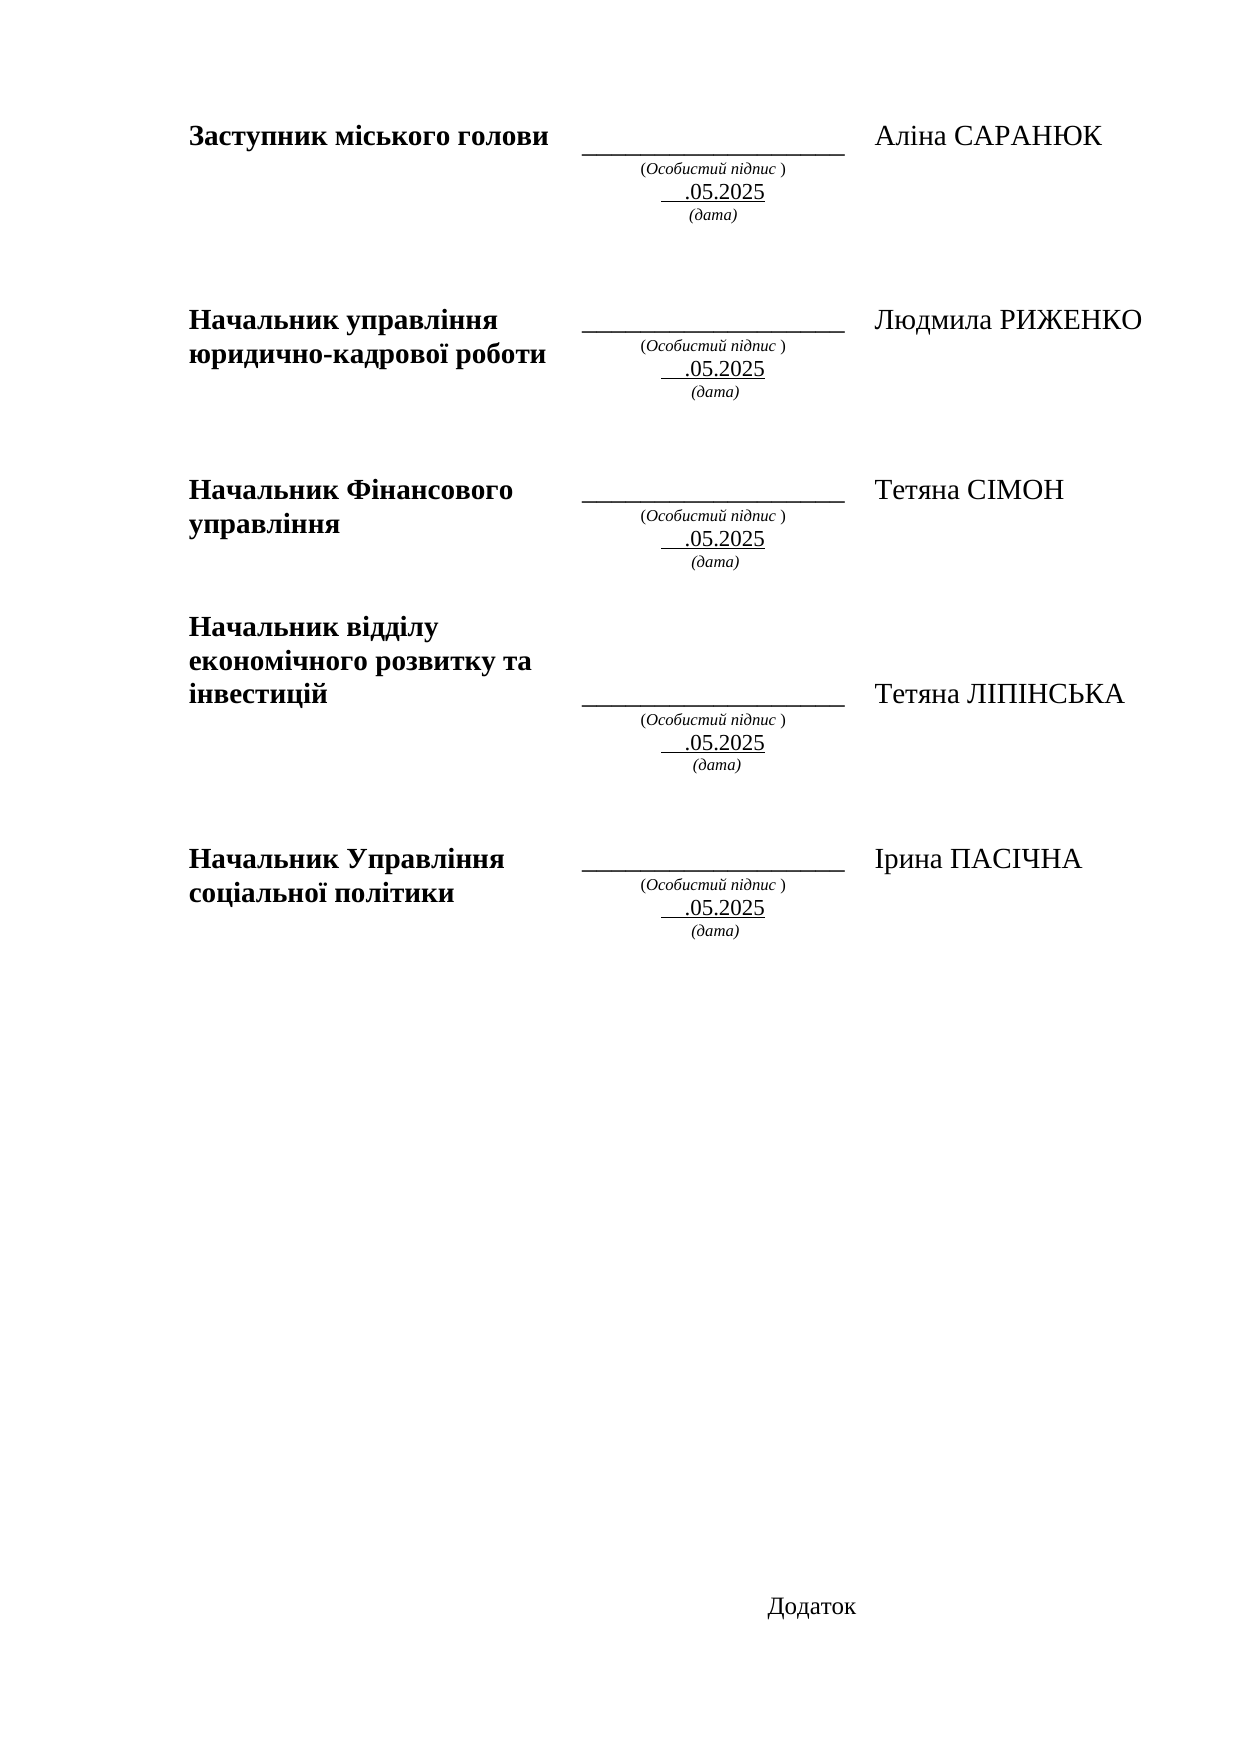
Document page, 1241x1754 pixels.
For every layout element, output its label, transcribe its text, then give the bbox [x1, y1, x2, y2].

table_cell Тетяна ЛІПІНСЬКА [863, 609, 1174, 808]
text Додаток [767, 1591, 1152, 1620]
table_cell Ірина ПАСІЧНА [863, 808, 1174, 973]
table_cell Начальник Управління соціальної політики [177, 808, 563, 973]
table_cell __________________ (Особистий підпис ) .05.2025 (дата) [563, 808, 863, 973]
table_cell __________________ (Особистий підпис ) .05.2025 (дата) [563, 269, 863, 439]
table_cell __________________ (Особистий підпис ) .05.2025 (дата) [563, 609, 863, 808]
table_cell Начальник Фінансового управління [177, 439, 563, 609]
table_cell Начальник відділу економічного розвитку та інвестицій [177, 609, 563, 808]
table_cell __________________ (Особистий підпис ) .05.2025 (дата) [563, 439, 863, 609]
table_header Заступник міського голови [177, 118, 563, 269]
table_header __________________ (Особистий підпис ) .05.2025 (дата) [563, 118, 863, 269]
table_cell Людмила РИЖЕНКО [863, 269, 1174, 439]
table_cell Начальник управління юридично-кадрової роботи [177, 269, 563, 439]
table_header Аліна САРАНЮК [863, 118, 1174, 269]
table_cell Тетяна СІМОН [863, 439, 1174, 609]
